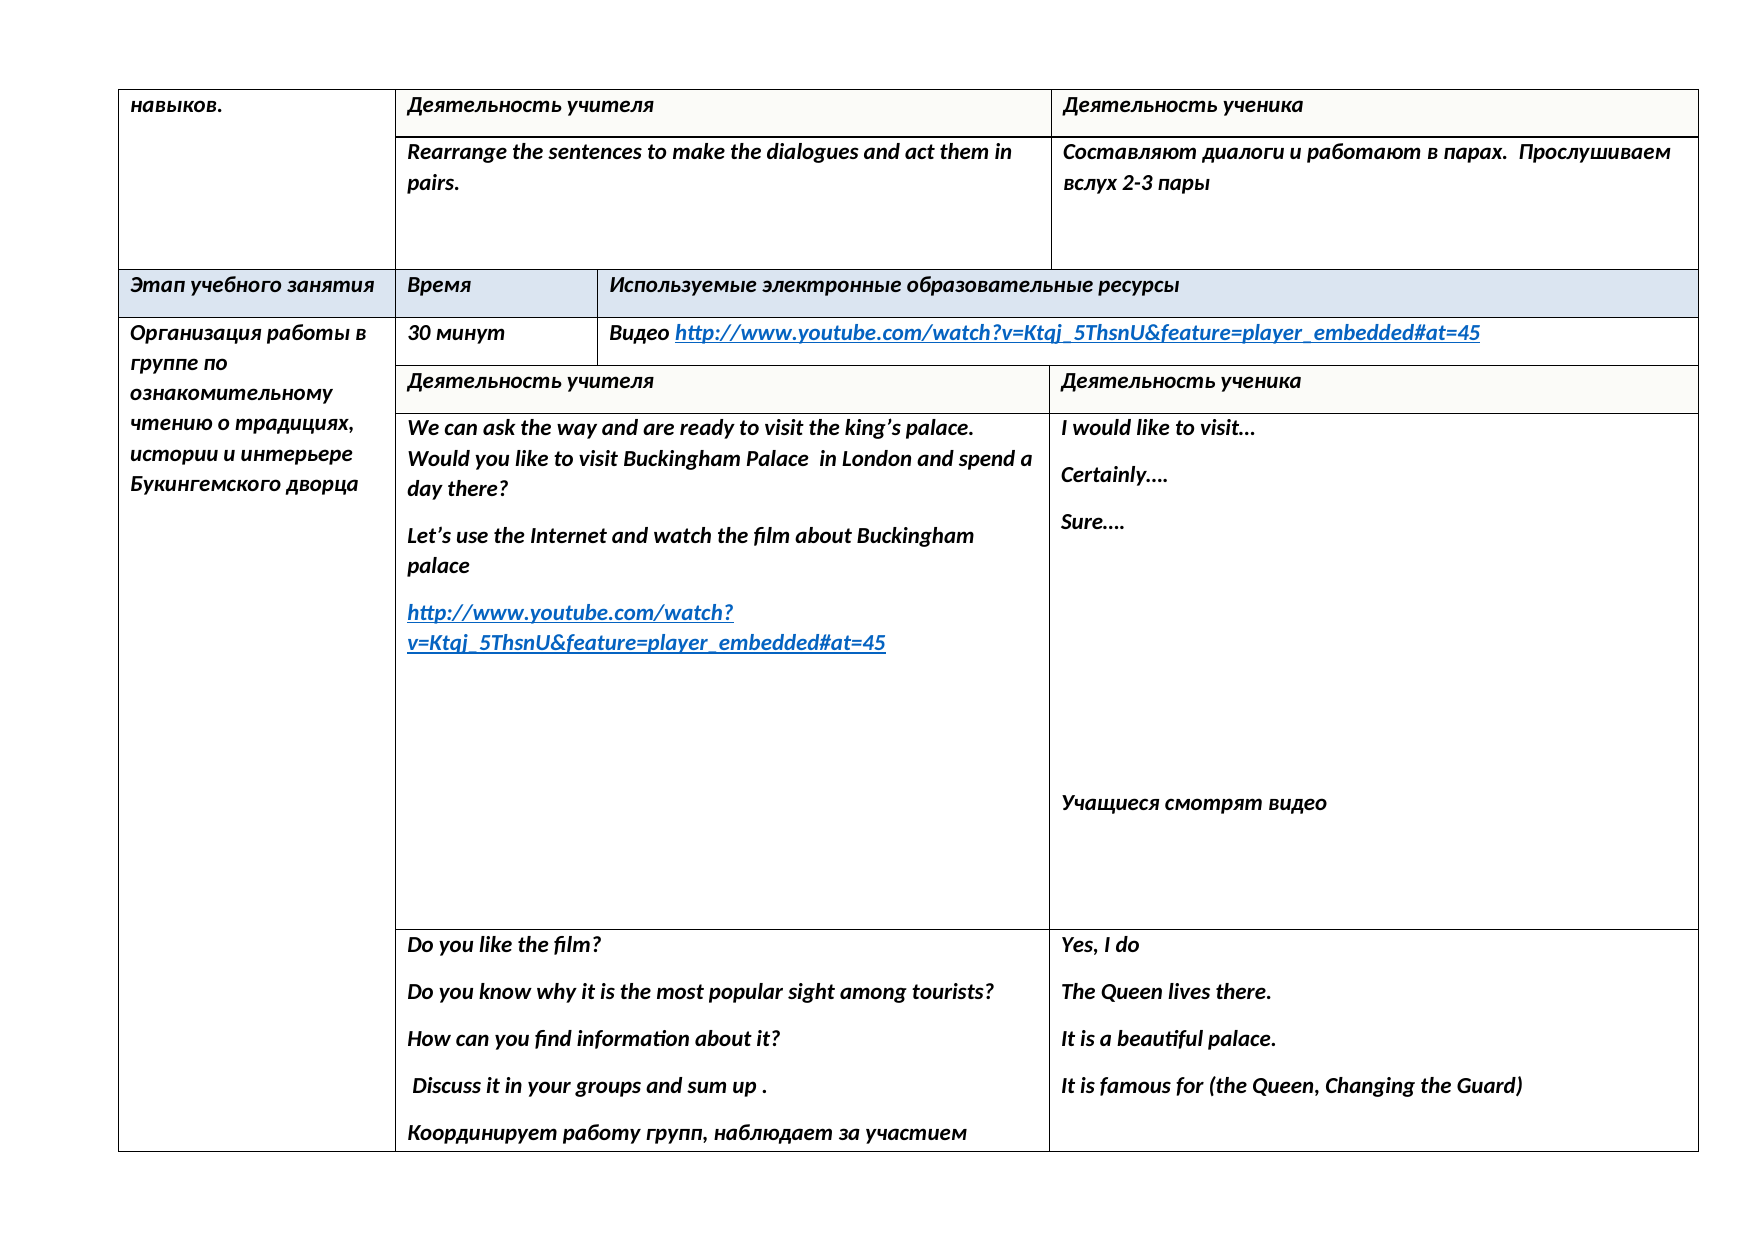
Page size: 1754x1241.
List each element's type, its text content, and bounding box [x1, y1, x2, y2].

table_cell Деятельность ученика [1050, 366, 1698, 412]
table_cell Rearrange the sentences to make the dialogues and act them in pairs. [396, 138, 1051, 269]
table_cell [396, 930, 1049, 1151]
table_cell Видео http://www.youtube.com/watch?v=Ktqj_5ThsnU&feature=player_embedded#at=45 [598, 318, 1698, 365]
table_cell Составляют диалоги и работают в парах. Прослушиваем вслух 2-3 пары [1052, 138, 1698, 269]
table_cell Этап учебного занятия [119, 270, 395, 317]
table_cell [119, 90, 395, 269]
table_cell Время [396, 270, 597, 317]
table_cell Организация работы в группе по ознакомительному чтению о традициях, истории и интерьере Букингемского дворца [119, 318, 395, 1151]
table_cell 30 минут [396, 318, 597, 365]
table_cell We can ask the way and are ready to visit the king’s palace. Would you like to visit Buckingham Palace in London and spend a day there? Let’s use the Internet and watch the film about Buckingham palace http://www.youtube.com/watch?v=Ktqj_5ThsnU&feature=player_embedded#at=45 [396, 414, 1049, 929]
table_cell Деятельность учителя [396, 366, 1049, 412]
table_cell I would like to visit… Certainly…. Sure…. Учащиеся смотрят видео [1050, 414, 1698, 929]
table_cell Деятельность учителя [396, 90, 1051, 136]
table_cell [1050, 930, 1698, 1151]
table_cell Деятельность ученика [1052, 90, 1698, 136]
table_cell Используемые электронные образовательные ресурсы [598, 270, 1698, 317]
